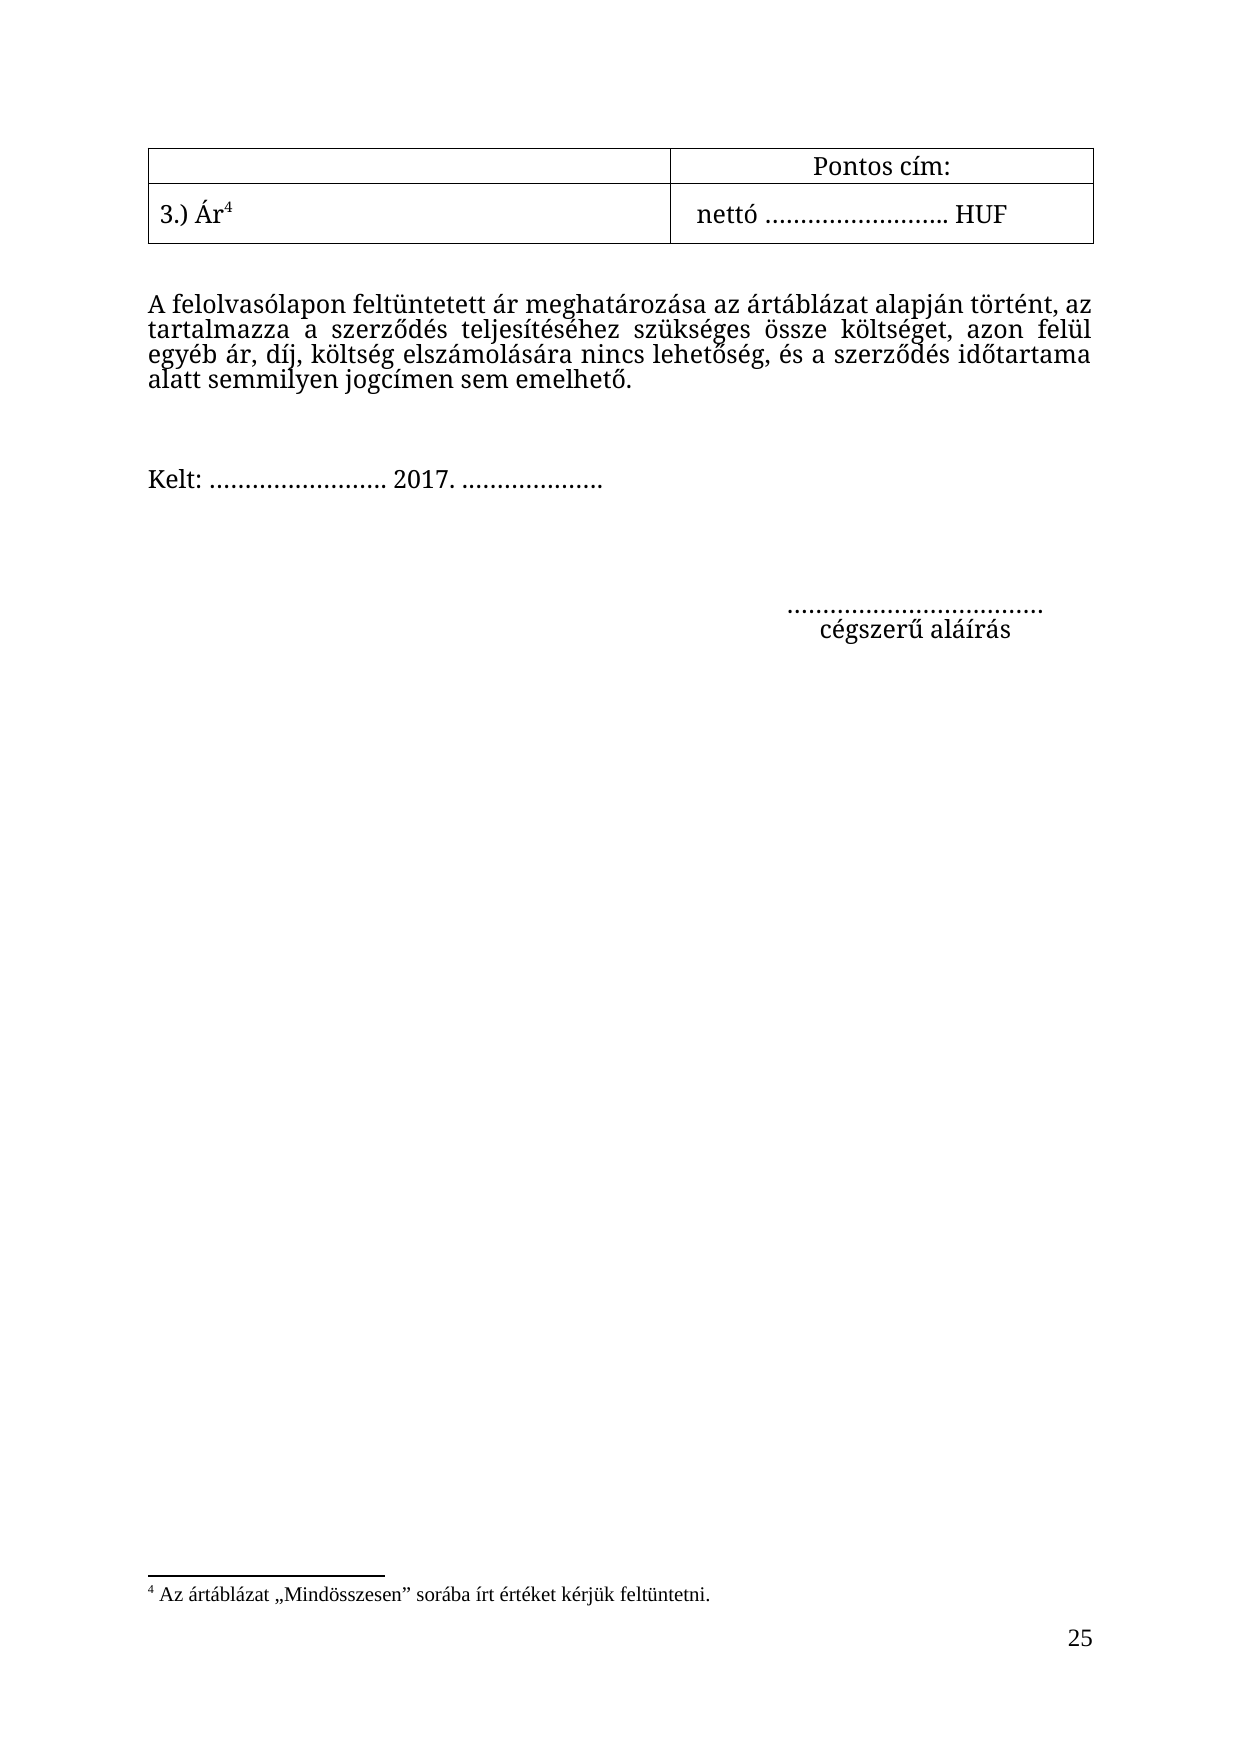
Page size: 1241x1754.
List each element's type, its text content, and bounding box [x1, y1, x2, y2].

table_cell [149, 149, 670, 183]
table_cell nettó …………………….. HUF [671, 184, 1093, 243]
table_cell 3.) Ár [149, 184, 670, 243]
text ……………………………… [738, 594, 1093, 619]
text Kelt: ……………………. 2017. .………………. [148, 469, 1093, 494]
text cégszerű aláírás [664, 619, 1093, 644]
text A felolvasólapon feltüntetett ár meghatározása az ártáblázat alapján történt, az tartalmazza a szerződés teljesítéséhez szükséges össze költséget, azon felül egyéb ár, díj, költség elszámolására nincs lehetőség, és a szerződés időtartama alatt semmilyen jogcímen sem emelhető. [148, 294, 1093, 394]
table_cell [671, 149, 1093, 183]
